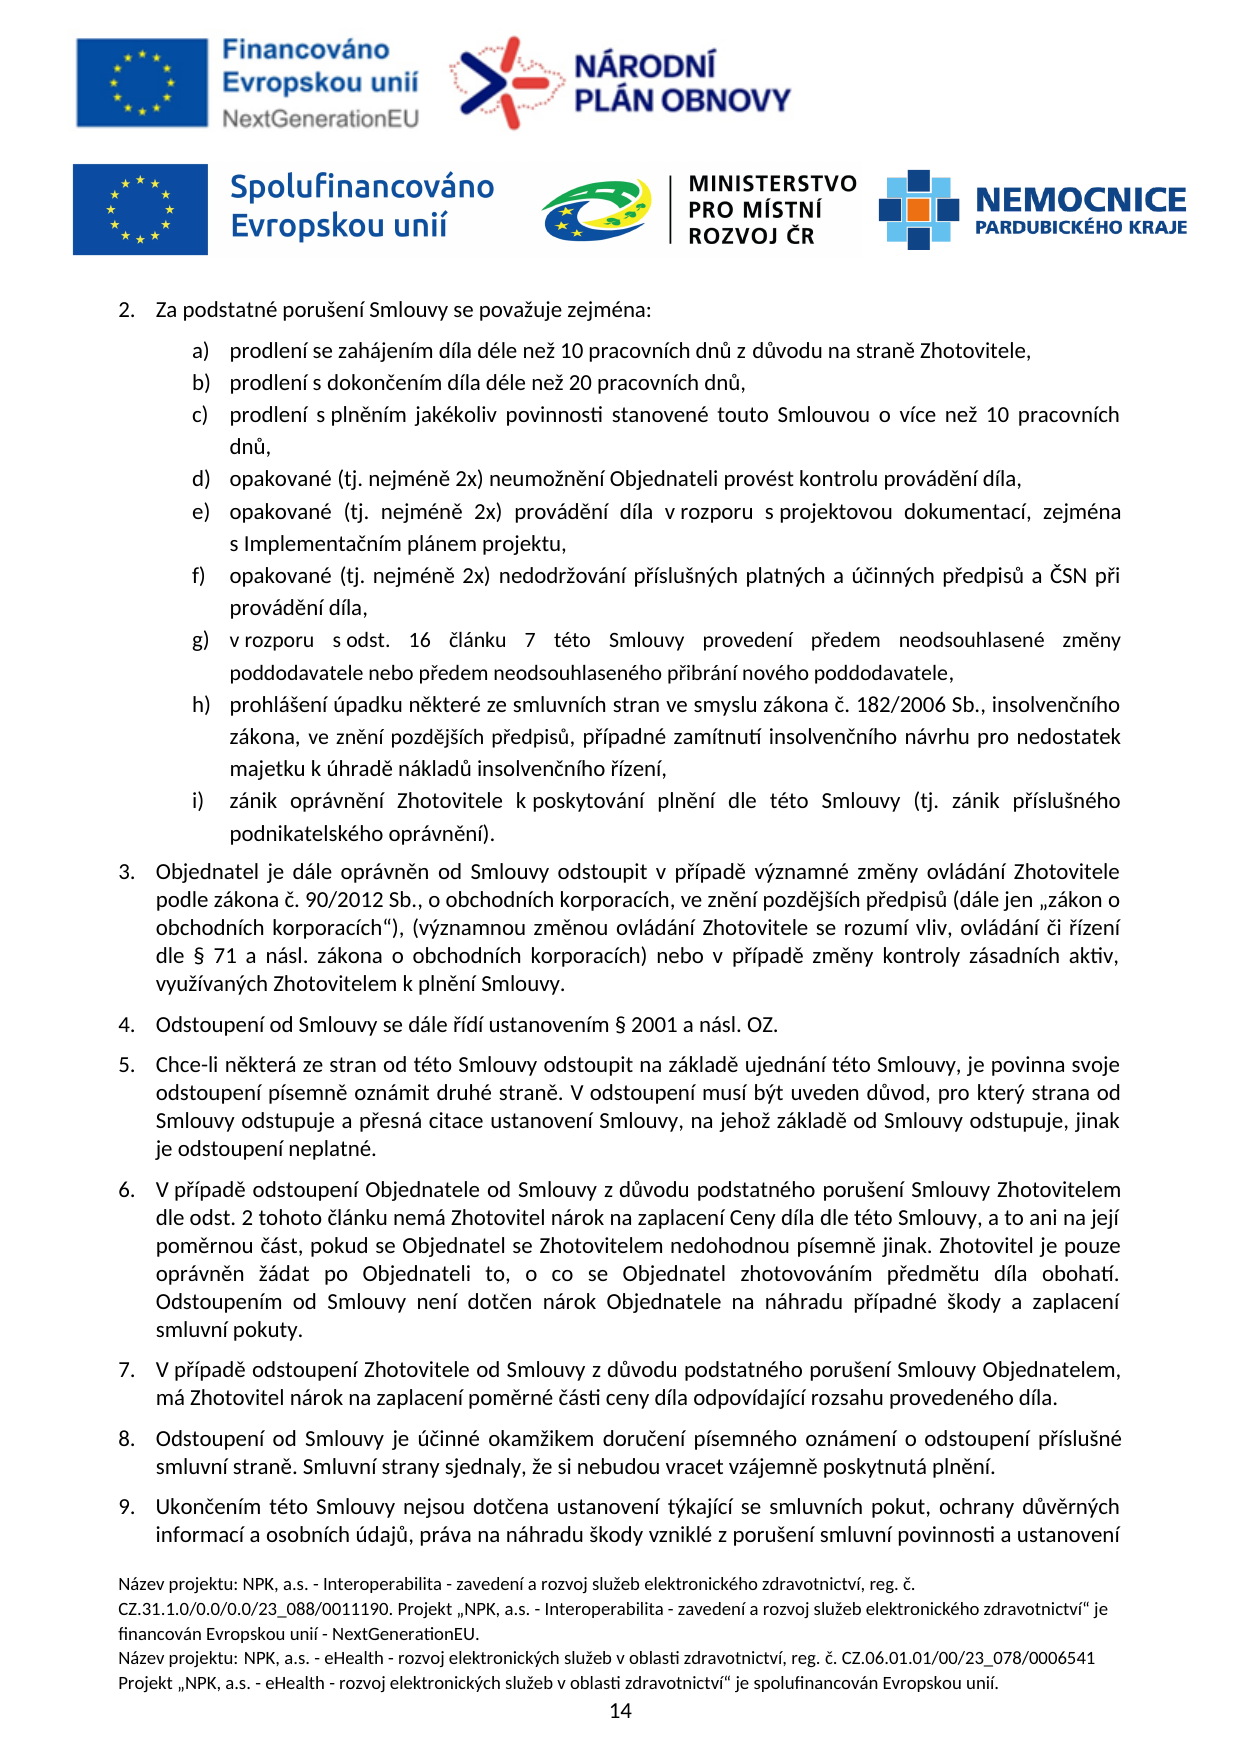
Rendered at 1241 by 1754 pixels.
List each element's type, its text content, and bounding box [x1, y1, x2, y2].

list opakované (tj. nejméně 2x) nedodržování příslušných platných a účinných předpisů a ČSN při provádění díla, [192, 561, 1122, 621]
list V případě odstoupení Objednatele od Smlouvy z důvodu podstatného porušení Smlouvy Zhotovitelem dle odst. 2 tohoto článku nemá Zhotovitel nárok na zaplacení Ceny díla dle této Smlouvy, a to ani na její poměrnou část, pokud se Objednatel se Zhotovitelem nedohodnou písemně jinak. Zhotovitel je pouze oprávněn žádat po Objednateli to, o co se Objednatel zhotovováním předmětu díla obohatí. Odstoupením od Smlouvy není dotčen nárok Objednatele na náhradu případné škody a zaplacení smluvní pokuty. [118, 1175, 1122, 1343]
list Odstoupení od Smlouvy se dále řídí ustanovením § 2001 a násl. OZ. [118, 1010, 1122, 1038]
picture [70, 161, 863, 258]
list Za podstatné porušení Smlouvy se považuje zejména: [118, 295, 1122, 323]
list zánik oprávnění Zhotovitele k poskytování plnění dle této Smlouvy (tj. zánik příslušného podnikatelského oprávnění). [192, 786, 1122, 847]
list prodlení s plněním jakékoliv povinnosti stanovené touto Smlouvou o více než 10 pracovních dnů, [192, 400, 1122, 460]
list Odstoupení od Smlouvy je účinné okamžikem doručení písemného oznámení o odstoupení příslušné smluvní straně. Smluvní strany sjednaly, že si nebudou vracet vzájemně poskytnutá plnění. [118, 1424, 1122, 1480]
list v rozporu s odst. 16 článku 7 této Smlouvy provedení předem neodsouhlasené změny poddodavatele nebo předem neodsouhlaseného přibrání nového poddodavatele, [192, 626, 1122, 686]
list prodlení se zahájením díla déle než 10 pracovních dnů z důvodu na straně Zhotovitele, [192, 336, 1122, 364]
list opakované (tj. nejméně 2x) neumožnění Objednateli provést kontrolu provádění díla, [192, 464, 1122, 493]
list prohlášení úpadku některé ze smluvních stran ve smyslu zákona č. 182/2006 Sb., insolvenčního zákona, ve znění pozdějších předpisů, případné zamítnutí insolvenčního návrhu pro nedostatek majetku k úhradě nákladů insolvenčního řízení, [192, 690, 1122, 782]
list Objednatel je dále oprávněn od Smlouvy odstoupit v případě významné změny ovládání Zhotovitele podle zákona č. 90/2012 Sb., o obchodních korporacích, ve znění pozdějších předpisů (dále jen „zákon o obchodních korporacích“), (významnou změnou ovládání Zhotovitele se rozumí vliv, ovládání či řízení dle § 71 a násl. zákona o obchodních korporacích) nebo v případě změny kontroly zásadních aktiv, využívaných Zhotovitelem k plnění Smlouvy. [118, 857, 1122, 997]
picture [67, 7, 812, 155]
list opakované (tj. nejméně 2x) provádění díla v rozporu s projektovou dokumentací, zejména s Implementačním plánem projektu, [192, 497, 1122, 557]
picture [877, 168, 1187, 251]
list Chce-li některá ze stran od této Smlouvy odstoupit na základě ujednání této Smlouvy, je povinna svoje odstoupení písemně oznámit druhé straně. V odstoupení musí být uveden důvod, pro který strana od Smlouvy odstupuje a přesná citace ustanovení Smlouvy, na jehož základě od Smlouvy odstupuje, jinak je odstoupení neplatné. [118, 1050, 1122, 1162]
list prodlení s dokončením díla déle než 20 pracovních dnů, [192, 368, 1122, 396]
list V případě odstoupení Zhotovitele od Smlouvy z důvodu podstatného porušení Smlouvy Objednatelem, má Zhotovitel nárok na zaplacení poměrné části ceny díla odpovídající rozsahu provedeného díla. [118, 1355, 1122, 1411]
